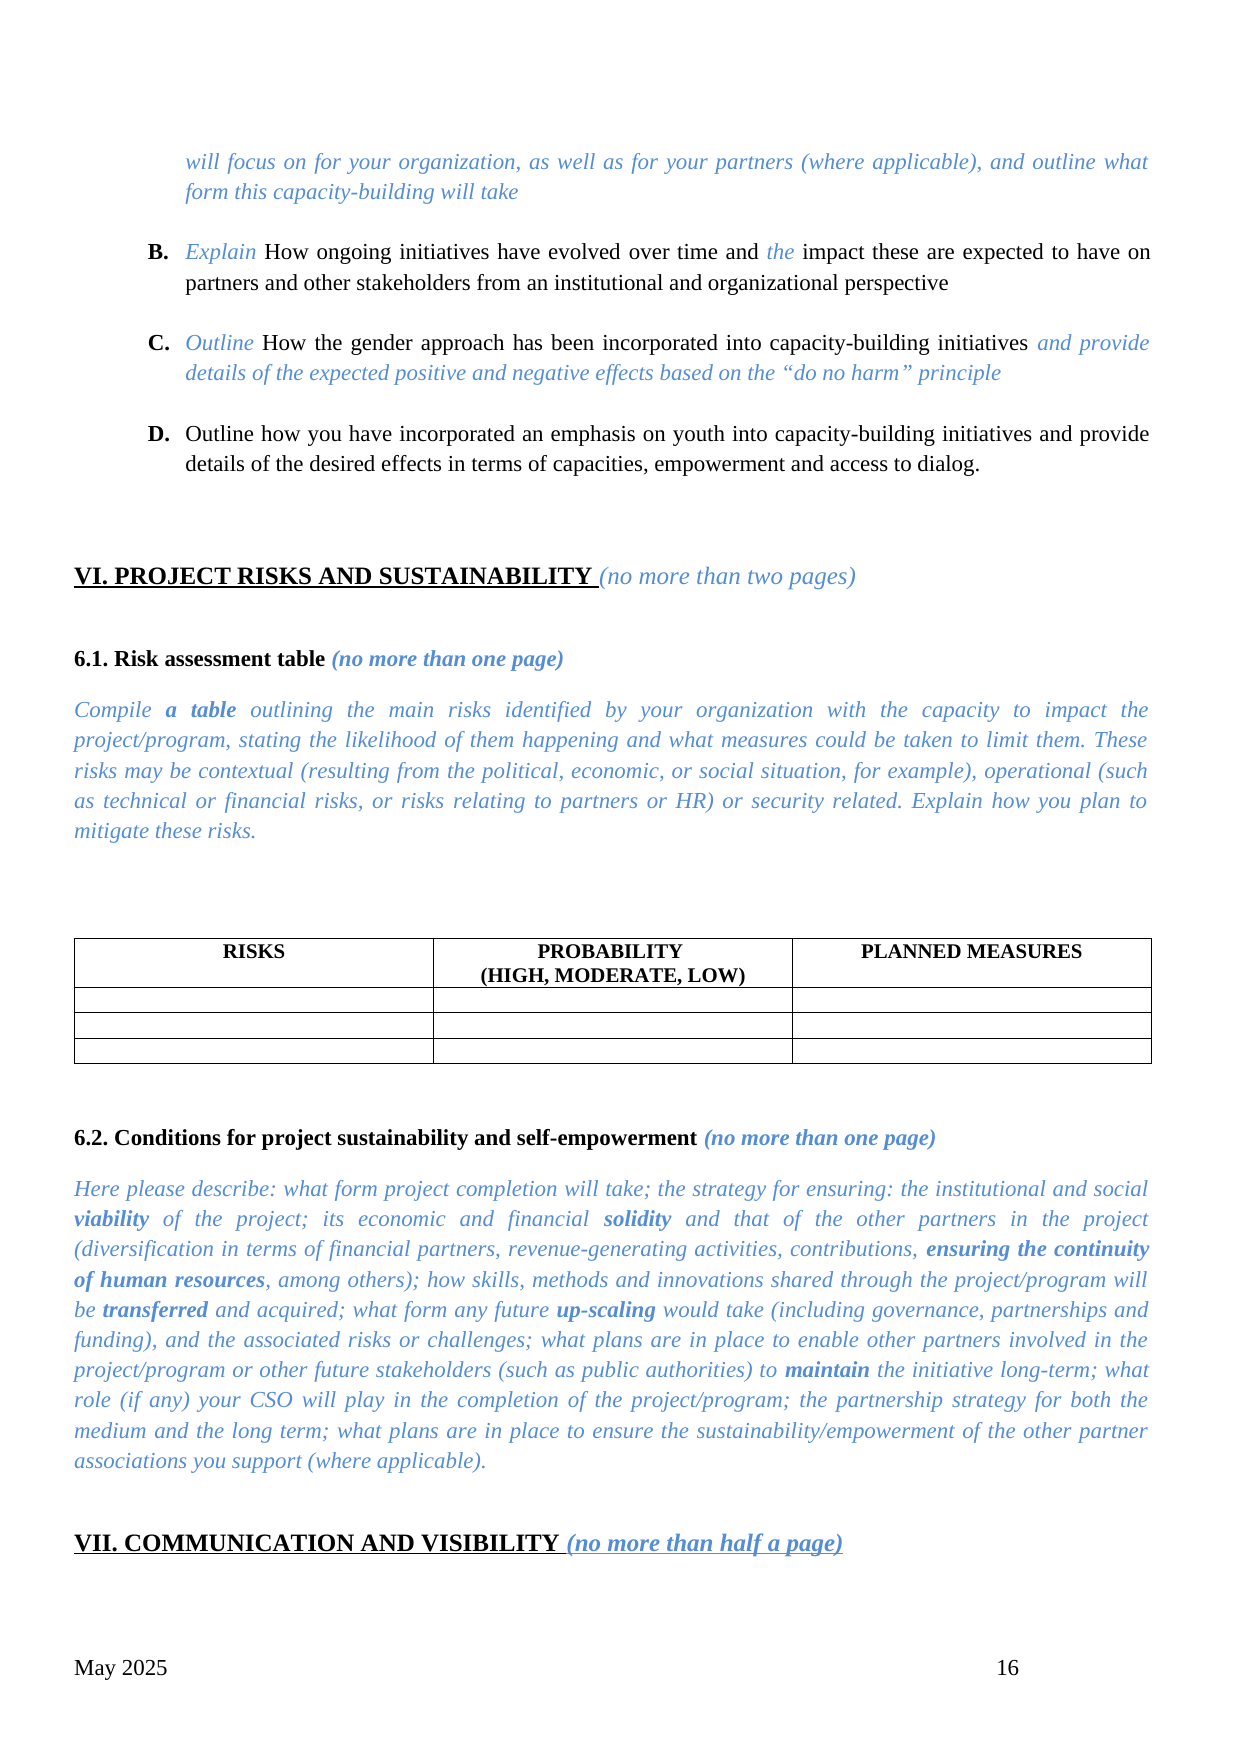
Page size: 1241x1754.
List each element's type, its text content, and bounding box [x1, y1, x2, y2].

text Here please describe: what form project completion will take; the strategy for ensuring: the institutional and social viability of the project; its economic and financial solidity and that of the other partners in the project (diversification in terms of financial partners, revenue-generating activities, contributions, ensuring the continuity of human resources, among others); how skills, methods and innovations shared through the project/program will be transferred and acquired; what form any future up-scaling would take (including governance, partnerships and funding), and the associated risks or challenges; what plans are in place to enable other partners involved in the project/program or other future stakeholders (such as public authorities) to maintain the initiative long-term; what role (if any) your CSO will play in the completion of the project/program; the partnership strategy for both the medium and the long term; what plans are in place to ensure the sustainability/empowerment of the other partner associations you support (where applicable). [74, 1175, 1152, 1473]
table_cell [793, 988, 1151, 1012]
table_cell [75, 1039, 433, 1062]
table_header PLANNED MEASURES [793, 939, 1151, 987]
text VI. PROJECT RISKS AND SUSTAINABILITY (no more than two pages) [74, 561, 1152, 590]
text VII. communication and visibility (no more than half a page) [74, 1528, 1152, 1557]
table_cell [434, 1039, 792, 1062]
table_cell [793, 1039, 1151, 1062]
list Explain How ongoing initiatives have evolved over time and the impact these are expected to have on partners and other stakeholders from an institutional and organizational perspective [148, 238, 1152, 295]
table_header RISKS [75, 939, 433, 987]
table_cell [434, 988, 792, 1012]
list Compile a table outlining the main risks identified by your organization with the capacity to impact the project/program, stating the likelihood of them happening and what measures could be taken to limit them. These risks may be contextual (resulting from the political, economic, or social situation, for example), operational (such as technical or financial risks, or risks relating to partners or HR) or security related. Explain how you plan to mitigate these risks. [74, 696, 1152, 843]
table_cell [75, 1013, 433, 1037]
text 6.2. Conditions for project sustainability and self-empowerment (no more than one page) [74, 1124, 1152, 1150]
table_cell [434, 1013, 792, 1037]
list Outline How the gender approach has been incorporated into capacity-building initiatives and provide details of the expected positive and negative effects based on the “do no harm” principle [148, 329, 1152, 386]
table_header PROBABILITY (HIGH, MODERATE, LOW) [434, 939, 792, 987]
table_cell [75, 988, 433, 1012]
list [148, 148, 1152, 204]
table_cell [793, 1013, 1151, 1037]
list Outline how you have incorporated an emphasis on youth into capacity-building initiatives and provide details of the desired effects in terms of capacities, empowerment and access to dialog. [148, 419, 1152, 476]
text 6.1. Risk assessment table (no more than one page) [74, 645, 1152, 672]
